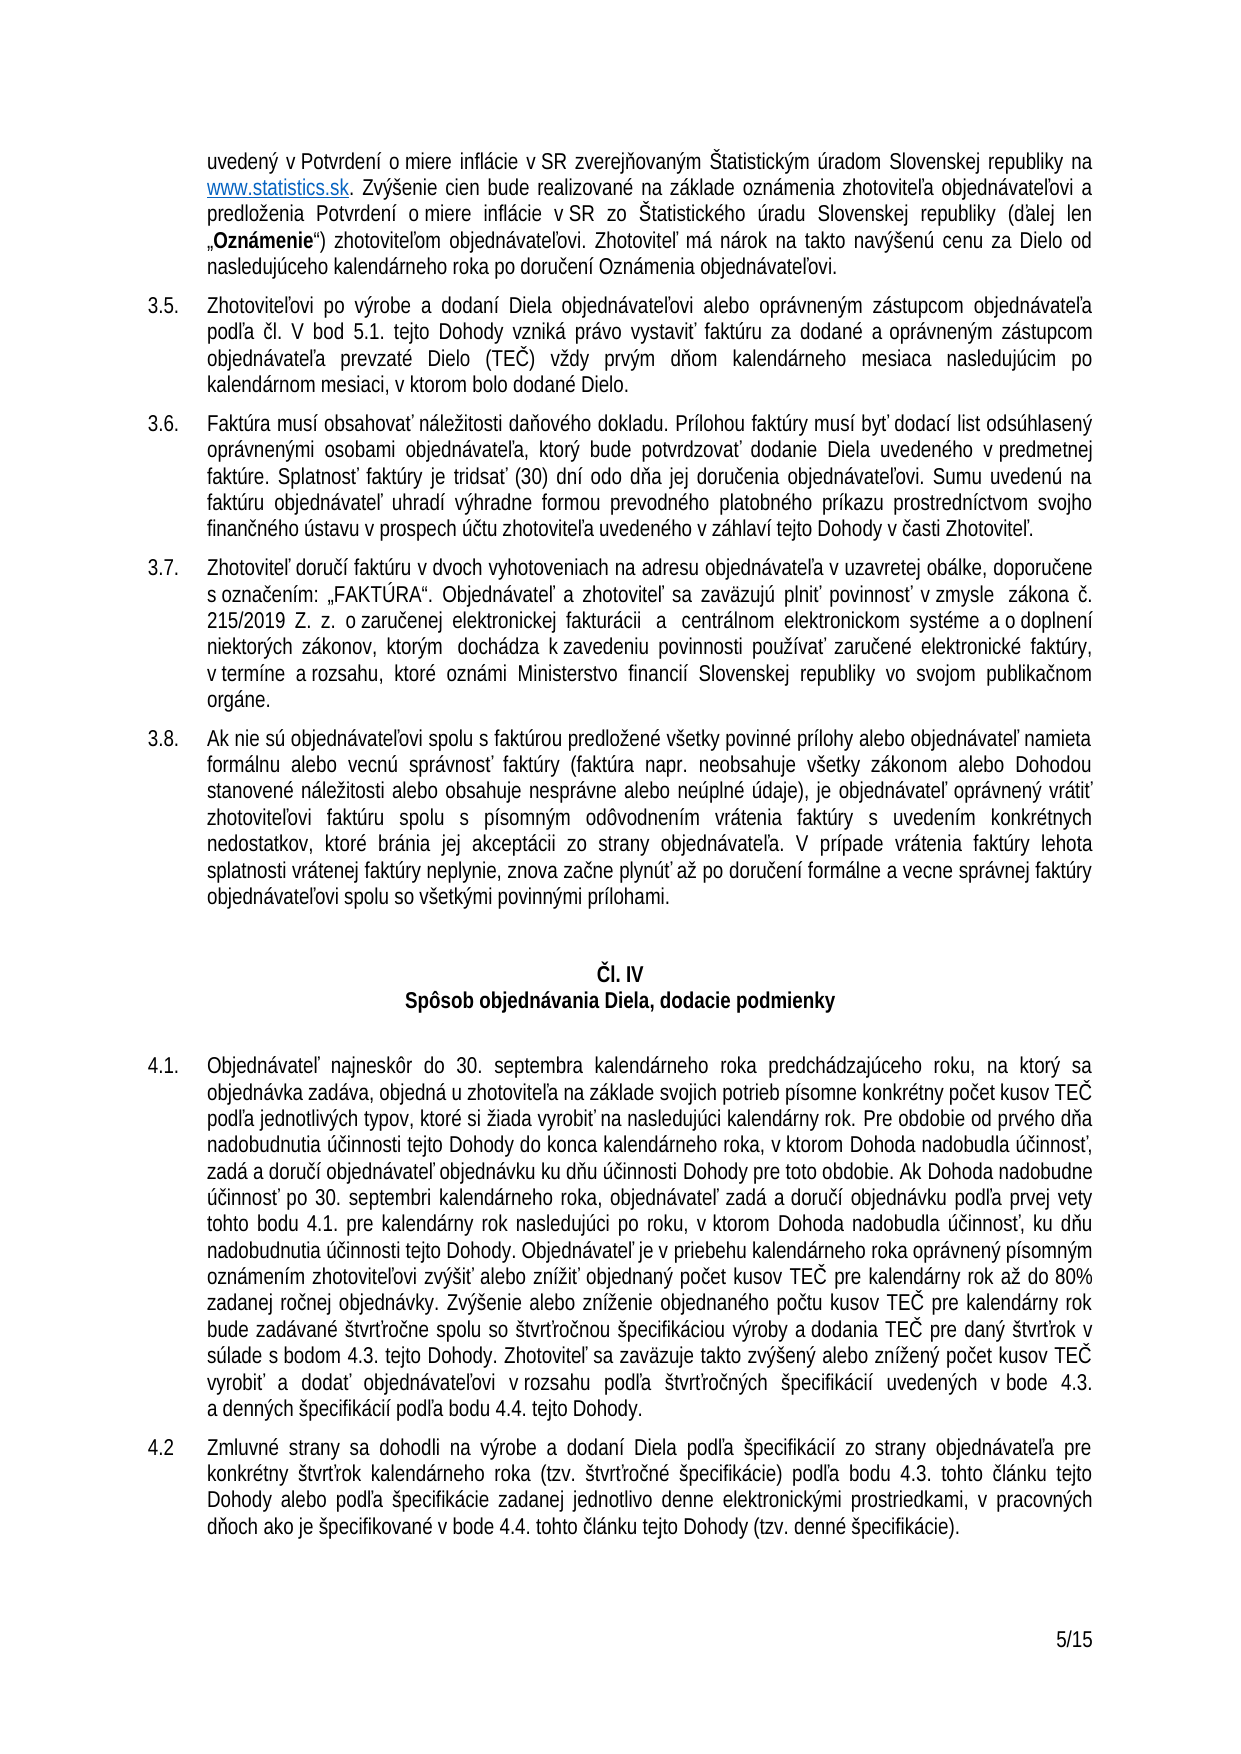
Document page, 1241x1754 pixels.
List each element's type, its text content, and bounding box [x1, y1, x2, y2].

list Zhotoviteľovi po výrobe a dodaní Diela objednávateľovi alebo oprávneným zástupcom objednávateľa podľa čl. V bod 5.1. tejto Dohody vzniká právo vystaviť faktúru za dodané a oprávneným zástupcom objednávateľa prevzaté Dielo (TEČ) vždy prvým dňom kalendárneho mesiaca nasledujúcim po kalendárnom mesiaci, v ktorom bolo dodané Dielo. [148, 292, 1092, 397]
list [148, 148, 1092, 279]
text 4.1. Objednávateľ najneskôr do 30. septembra kalendárneho roka predchádzajúceho roku, na ktorý sa objednávka zadáva, objedná u zhotoviteľa na základe svojich potrieb písomne konkrétny počet kusov TEČ podľa jednotlivých typov, ktoré si žiada vyrobiť na nasledujúci kalendárny rok. Pre obdobie od prvého dňa nadobudnutia účinnosti tejto Dohody do konca kalendárneho roka, v ktorom Dohoda nadobudla účinnosť, zadá a doručí objednávateľ objednávku ku dňu účinnosti Dohody pre toto obdobie. Ak Dohoda nadobudne účinnosť po 30. septembri kalendárneho roka, objednávateľ zadá a doručí objednávku podľa prvej vety tohto bodu 4.1. pre kalendárny rok nasledujúci po roku, v ktorom Dohoda nadobudla účinnosť, ku dňu nadobudnutia účinnosti tejto Dohody. Objednávateľ je v priebehu kalendárneho roka oprávnený písomným oznámením zhotoviteľovi zvýšiť alebo znížiť objednaný počet kusov TEČ pre kalendárny rok až do 80% zadanej ročnej objednávky. Zvýšenie alebo zníženie objednaného počtu kusov TEČ pre kalendárny rok bude zadávané štvrťročne spolu so štvrťročnou špecifikáciou výroby a dodania TEČ pre daný štvrťrok v súlade s bodom 4.3. tejto Dohody. Zhotoviteľ sa zaväzuje takto zvýšený alebo znížený počet kusov TEČ vyrobiť a dodať objednávateľovi v rozsahu podľa štvrťročných špecifikácií uvedených v bode 4.3. a denných špecifikácií podľa bodu 4.4. tejto Dohody. [148, 1052, 1092, 1421]
list Zhotoviteľ doručí faktúru v dvoch vyhotoveniach na adresu objednávateľa v uzavretej obálke, doporučene s označením: „FAKTÚRA“. Objednávateľ a zhotoviteľ sa zaväzujú plniť povinnosť v zmysle zákona č. 215/2019 Z. z. o zaručenej elektronickej fakturácii a centrálnom elektronickom systéme a o doplnení niektorých zákonov, ktorým dochádza k zavedeniu povinnosti používať zaručené elektronické faktúry, v termíne a rozsahu, ktoré oznámi Ministerstvo financií Slovenskej republiky vo svojom publikačnom orgáne. [148, 554, 1092, 712]
list Ak nie sú objednávateľovi spolu s faktúrou predložené všetky povinné prílohy alebo objednávateľ namieta formálnu alebo vecnú správnosť faktúry (faktúra napr. neobsahuje všetky zákonom alebo Dohodou stanovené náležitosti alebo obsahuje nesprávne alebo neúplné údaje), je objednávateľ oprávnený vrátiť zhotoviteľovi faktúru spolu s písomným odôvodnením vrátenia faktúry s uvedením konkrétnych nedostatkov, ktoré bránia jej akceptácii zo strany objednávateľa. V prípade vrátenia faktúry lehota splatnosti vrátenej faktúry neplynie, znova začne plynúť až po doručení formálne a vecne správnej faktúry objednávateľovi spolu so všetkými povinnými prílohami. [148, 725, 1092, 909]
text Spôsob objednávania Diela, dodacie podmienky [148, 987, 1092, 1013]
text Čl. IV [148, 961, 1092, 987]
list Faktúra musí obsahovať náležitosti daňového dokladu. Prílohou faktúry musí byť dodací list odsúhlasený oprávnenými osobami objednávateľa, ktorý bude potvrdzovať dodanie Diela uvedeného v predmetnej faktúre. Splatnosť faktúry je tridsať (30) dní odo dňa jej doručenia objednávateľovi. Sumu uvedenú na faktúru objednávateľ uhradí výhradne formou prevodného platobného príkazu prostredníctvom svojho finančného ústavu v prospech účtu zhotoviteľa uvedeného v záhlaví tejto Dohody v časti Zhotoviteľ. [148, 410, 1092, 542]
list Zmluvné strany sa dohodli na výrobe a dodaní Diela podľa špecifikácií zo strany objednávateľa pre konkrétny štvrťrok kalendárneho roka (tzv. štvrťročné špecifikácie) podľa bodu 4.3. tohto článku tejto Dohody alebo podľa špecifikácie zadanej jednotlivo denne elektronickými prostriedkami, v pracovných dňoch ako je špecifikované v bode 4.4. tohto článku tejto Dohody (tzv. denné špecifikácie). [148, 1434, 1092, 1539]
